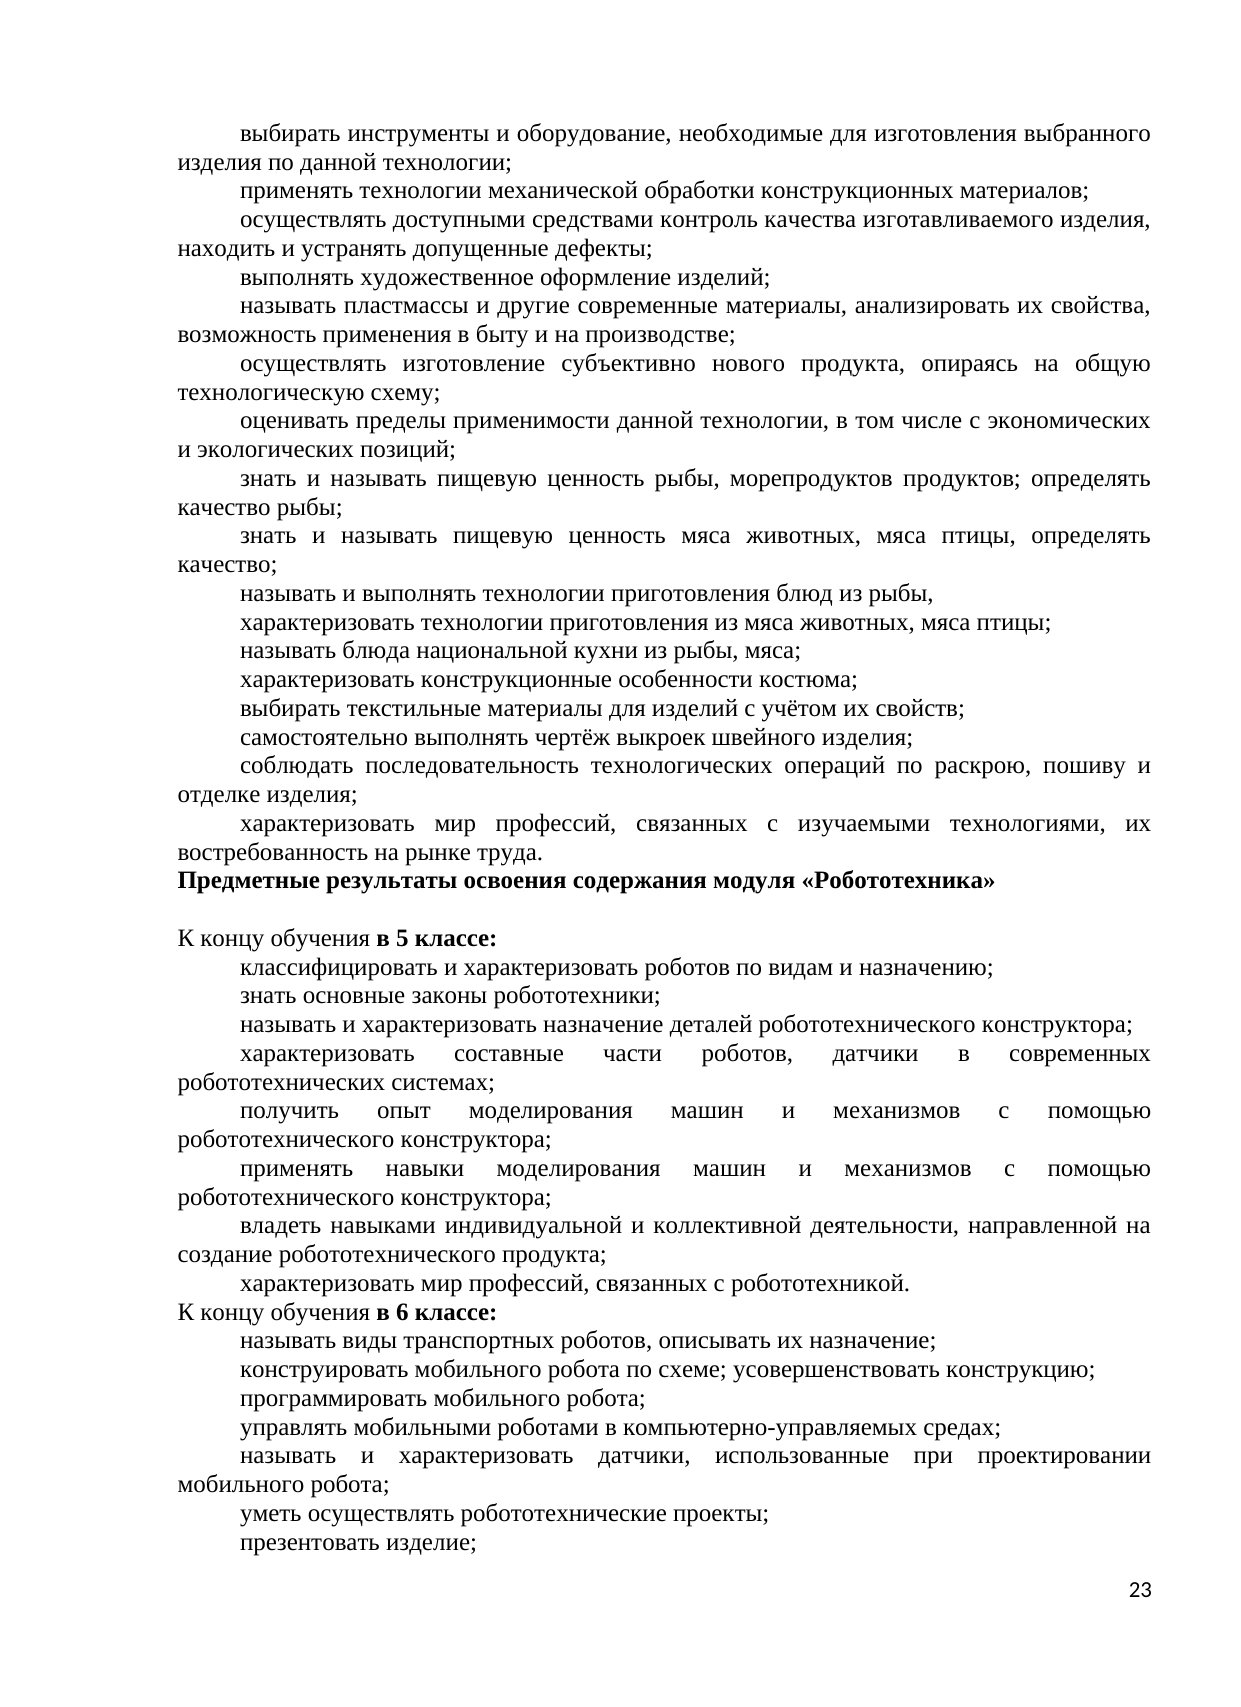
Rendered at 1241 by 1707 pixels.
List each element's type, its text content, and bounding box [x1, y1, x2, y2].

text характеризовать конструкционные особенности костюма; [177, 664, 1152, 693]
text владеть навыками индивидуальной и коллективной деятельности, направленной на создание робототехнического продукта; [177, 1211, 1152, 1268]
text применять навыки моделирования машин и механизмов с помощью робототехнического конструктора; [177, 1153, 1152, 1211]
text характеризовать составные части роботов, датчики в современных робототехнических системах; [177, 1038, 1152, 1096]
text называть и характеризовать датчики, использованные при проектировании мобильного робота; [177, 1441, 1152, 1498]
text знать и называть пищевую ценность мяса животных, мяса птицы, определять качество; [177, 521, 1152, 578]
text характеризовать мир профессий, связанных с робототехникой. [177, 1268, 1152, 1297]
text получить опыт моделирования машин и механизмов с помощью робототехнического конструктора; [177, 1096, 1152, 1153]
text презентовать изделие; [177, 1527, 1152, 1556]
text соблюдать последовательность технологических операций по раскрою, пошиву и отделке изделия; [177, 751, 1152, 808]
text знать основные законы робототехники; [177, 981, 1152, 1009]
text называть пластмассы и другие современные материалы, анализировать их свойства, возможность применения в быту и на производстве; [177, 291, 1152, 348]
text классифицировать и характеризовать роботов по видам и назначению; [177, 952, 1152, 981]
text выполнять художественное оформление изделий; [177, 262, 1152, 291]
text называть и выполнять технологии приготовления блюд из рыбы, [177, 578, 1152, 607]
text К концу обучения в 5 классе: [177, 923, 1152, 952]
text знать и называть пищевую ценность рыбы, морепродуктов продуктов; определять качество рыбы; [177, 463, 1152, 521]
text характеризовать мир профессий, связанных с изучаемыми технологиями, их востребованность на рынке труда. [177, 808, 1152, 866]
text программировать мобильного робота; [177, 1383, 1152, 1412]
text конструировать мобильного робота по схеме; усовершенствовать конструкцию; [177, 1354, 1152, 1383]
text называть виды транспортных роботов, описывать их назначение; [177, 1326, 1152, 1354]
text К концу обучения в 6 классе: [177, 1297, 1152, 1326]
text уметь осуществлять робототехнические проекты; [177, 1498, 1152, 1527]
text выбирать инструменты и оборудование, необходимые для изготовления выбранного изделия по данной технологии; [177, 118, 1152, 176]
text характеризовать технологии приготовления из мяса животных, мяса птицы; [177, 607, 1152, 636]
text применять технологии механической обработки конструкционных материалов; [177, 176, 1152, 204]
text управлять мобильными роботами в компьютерно-управляемых средах; [177, 1412, 1152, 1441]
text оценивать пределы применимости данной технологии, в том числе с экономических и экологических позиций; [177, 406, 1152, 463]
text называть блюда национальной кухни из рыбы, мяса; [177, 636, 1152, 664]
text осуществлять изготовление субъективно нового продукта, опираясь на общую технологическую схему; [177, 348, 1152, 406]
text самостоятельно выполнять чертёж выкроек швейного изделия; [177, 722, 1152, 751]
text осуществлять доступными средствами контроль качества изготавливаемого изделия, находить и устранять допущенные дефекты; [177, 204, 1152, 262]
text выбирать текстильные материалы для изделий с учётом их свойств; [177, 693, 1152, 722]
text называть и характеризовать назначение деталей робототехнического конструктора; [177, 1009, 1152, 1038]
text Предметные результаты освоения содержания модуля «Робототехника» [177, 866, 1152, 894]
